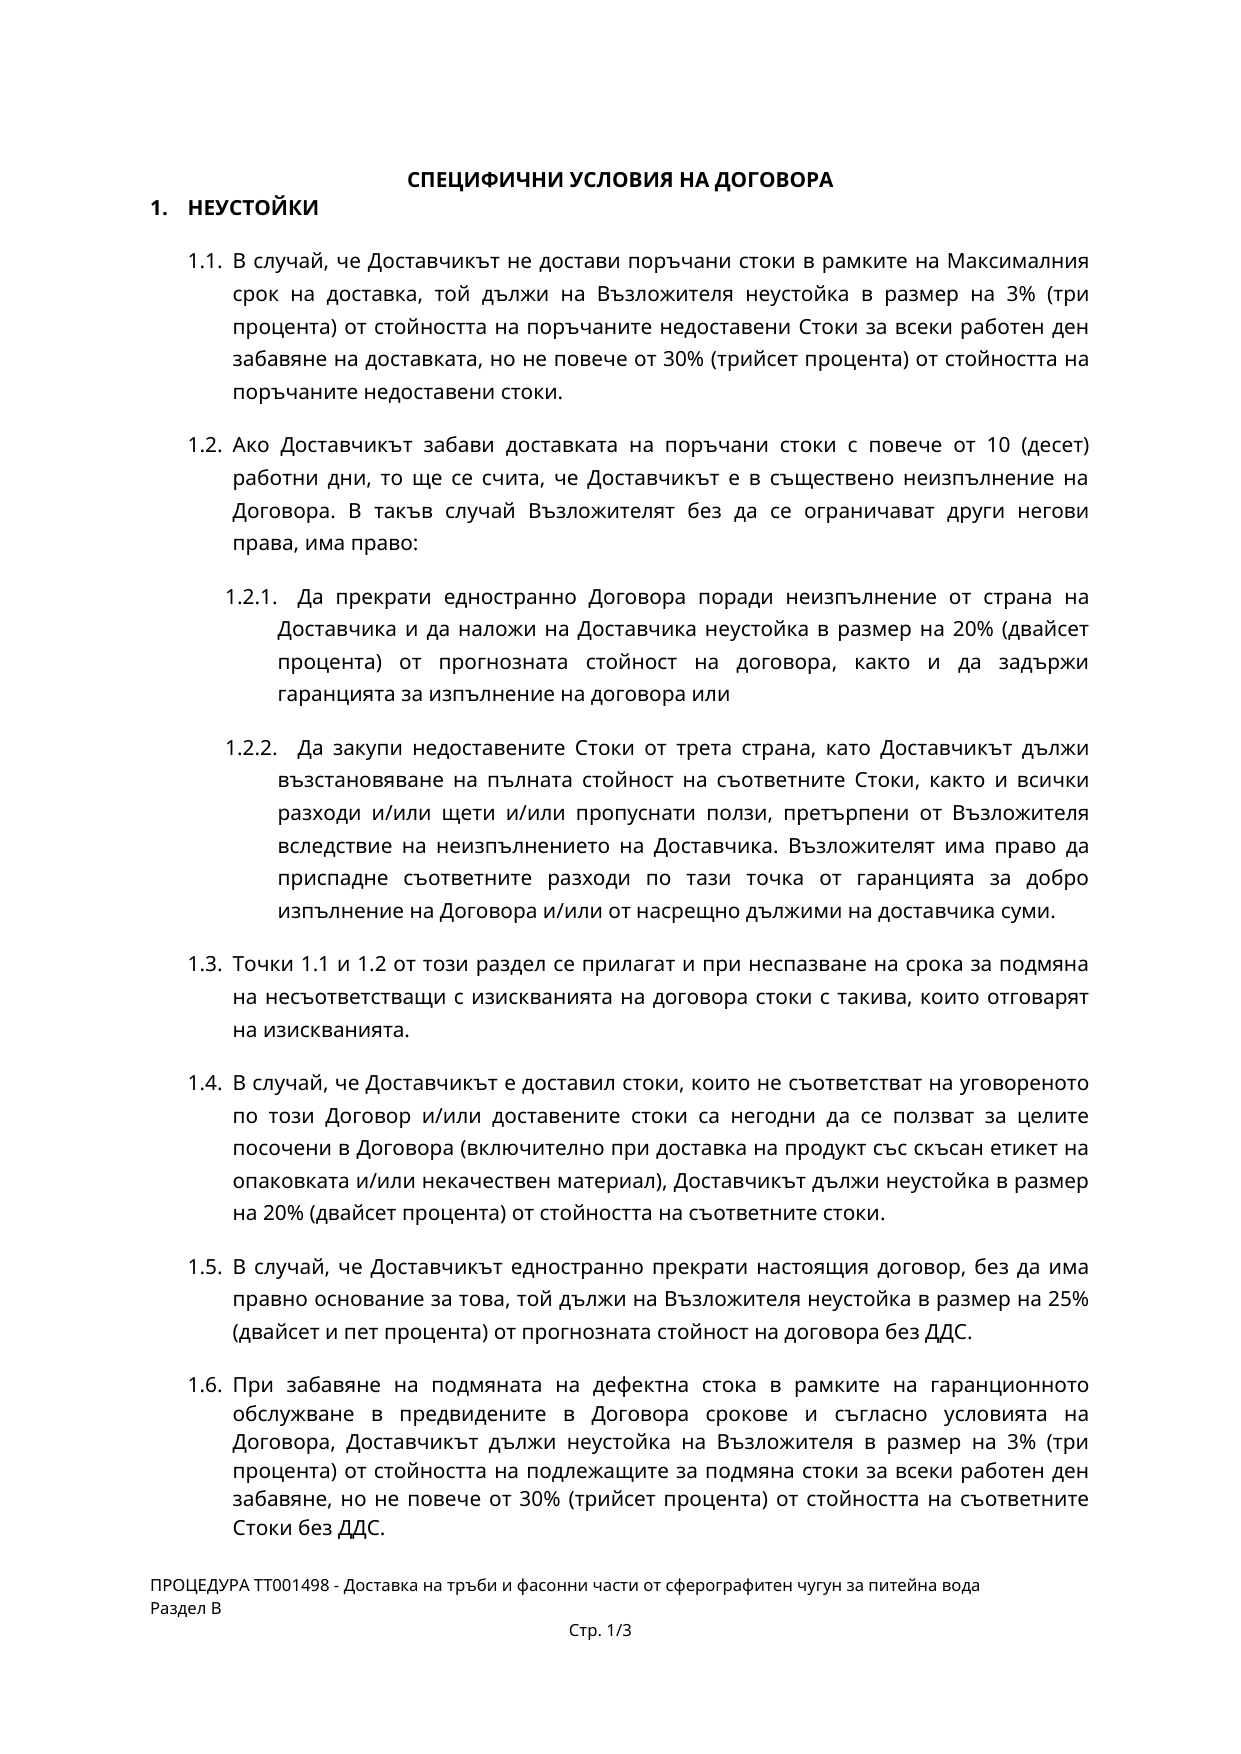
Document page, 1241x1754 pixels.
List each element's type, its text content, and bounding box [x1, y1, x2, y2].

list В случай, че Доставчикът едностранно прекрати настоящия договор, без да има правно основание за това, той дължи на Възложителя неустойка в размер на 25% (двайсет и пет процента) от прогнозната стойност на договора без ДДС. [187, 1252, 1090, 1346]
list Ако Доставчикът забави доставката на поръчани стоки с повече от 10 (десет) работни дни, то ще се счита, че Доставчикът е в съществено неизпълнение на Договора. В такъв случай Възложителят без да се ограничават други негови права, има право: [187, 431, 1090, 557]
list Да закупи недоставените Стоки от трета страна, като Доставчикът дължи възстановяване на пълната стойност на съответните Стоки, както и всички разходи и/или щети и/или пропуснати ползи, претърпени от Възложителя вследствие на неизпълнението на Доставчика. Възложителят има право да приспадне съответните разходи по тази точка от гаранцията за добро изпълнение на Договора и/или от насрещно дължими на доставчика суми. [225, 733, 1090, 924]
list В случай, че Доставчикът не достави поръчани стоки в рамките на Максималния срок на доставка, той дължи на Възложителя неустойка в размер на 3% (три процента) от стойността на поръчаните недоставени Стоки за всеки работен ден забавяне на доставката, но не повече от 30% (трийсет процента) от стойността на поръчаните недоставени стоки. [187, 247, 1090, 406]
text СПЕЦИФИЧНИ УСЛОВИЯ НА ДОГОВОРА [150, 165, 1090, 193]
list Точки 1.1 и 1.2 от този раздел се прилагат и при неспазване на срока за подмяна на несъответстващи с изискванията на договора стоки с такива, които отговарят на изискванията. [187, 949, 1090, 1043]
list При забавяне на подмяната на дефектна стока в рамките на гаранционното обслужване в предвидените в Договора срокове и съгласно условията на Договора, Доставчикът дължи неустойка на Възложителя в размер на 3% (три процента) от стойността на подлежащите за подмяна стоки за всеки работен ден забавяне, но не повече от 30% (трийсет процента) от стойността на съответните Стоки без ДДС. [187, 1371, 1090, 1541]
list НЕУСТОЙКИ [150, 193, 1090, 222]
list В случай, че Доставчикът е доставил стоки, които не съответстват на уговореното по този Договор и/или доставените стоки са негодни да се ползват за целите посочени в Договора (включително при доставка на продукт със скъсан етикет на опаковката и/или некачествен материал), Доставчикът дължи неустойка в размер на 20% (двайсет процента) от стойността на съответните стоки. [187, 1068, 1090, 1227]
list Да прекрати едностранно Договора поради неизпълнение от страна на Доставчика и да наложи на Доставчика неустойка в размер на 20% (двайсет процента) от прогнозната стойност на договора, както и да задържи гаранцията за изпълнение на договора или [225, 582, 1090, 708]
